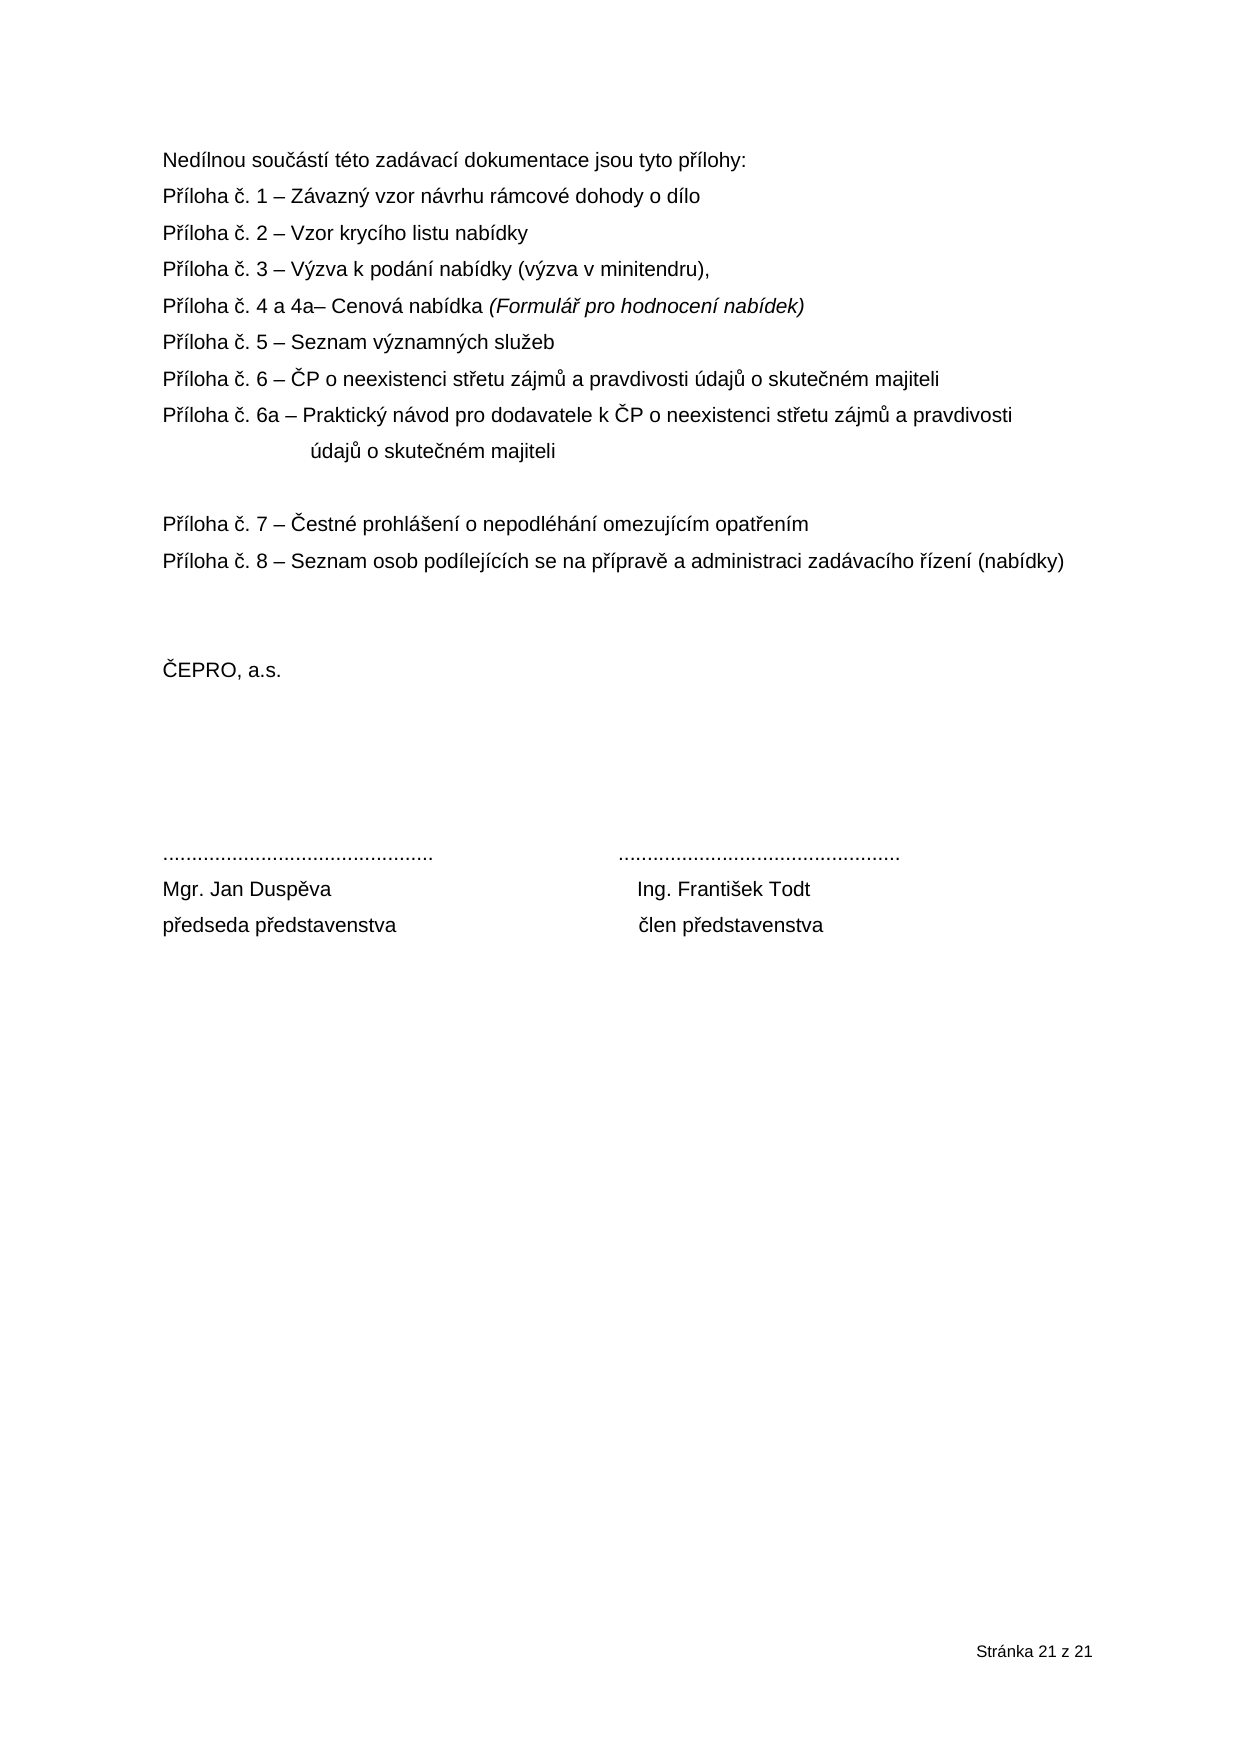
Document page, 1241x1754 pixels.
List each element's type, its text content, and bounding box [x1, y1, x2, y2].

text Nedílnou součástí této zadávací dokumentace jsou tyto přílohy: [162, 148, 1093, 172]
text ............................................... ................................................. [162, 840, 1093, 864]
text předseda představenstva člen představenstva [162, 913, 1093, 937]
text Příloha č. 7 – Čestné prohlášení o nepodléhání omezujícím opatřením [162, 512, 1093, 536]
text Příloha č. 3 – Výzva k podání nabídky (výzva v minitendru), [162, 257, 1093, 281]
text ČEPRO, a.s. [162, 658, 1093, 682]
text Příloha č. 2 – Vzor krycího listu nabídky [162, 221, 1093, 244]
text Příloha č. 8 – Seznam osob podílejících se na přípravě a administraci zadávacího řízení (nabídky) [162, 549, 1093, 573]
list Příloha č. 6 – ČP o neexistenci střetu zájmů a pravdivosti údajů o skutečném majiteli [162, 366, 1093, 390]
text Mgr. Jan Duspěva Ing. František Todt [162, 877, 1093, 901]
text Příloha č. 1 – Závazný vzor návrhu rámcové dohody o dílo [162, 184, 1093, 208]
text údajů o skutečném majiteli [236, 439, 1093, 463]
text Příloha č. 4 a 4a– Cenová nabídka (Formulář pro hodnocení nabídek) [162, 293, 1093, 317]
list Příloha č. 5 – Seznam významných služeb [162, 330, 1093, 354]
list Příloha č. 6a – Praktický návod pro dodavatele k ČP o neexistenci střetu zájmů a pravdivosti [162, 403, 1093, 427]
